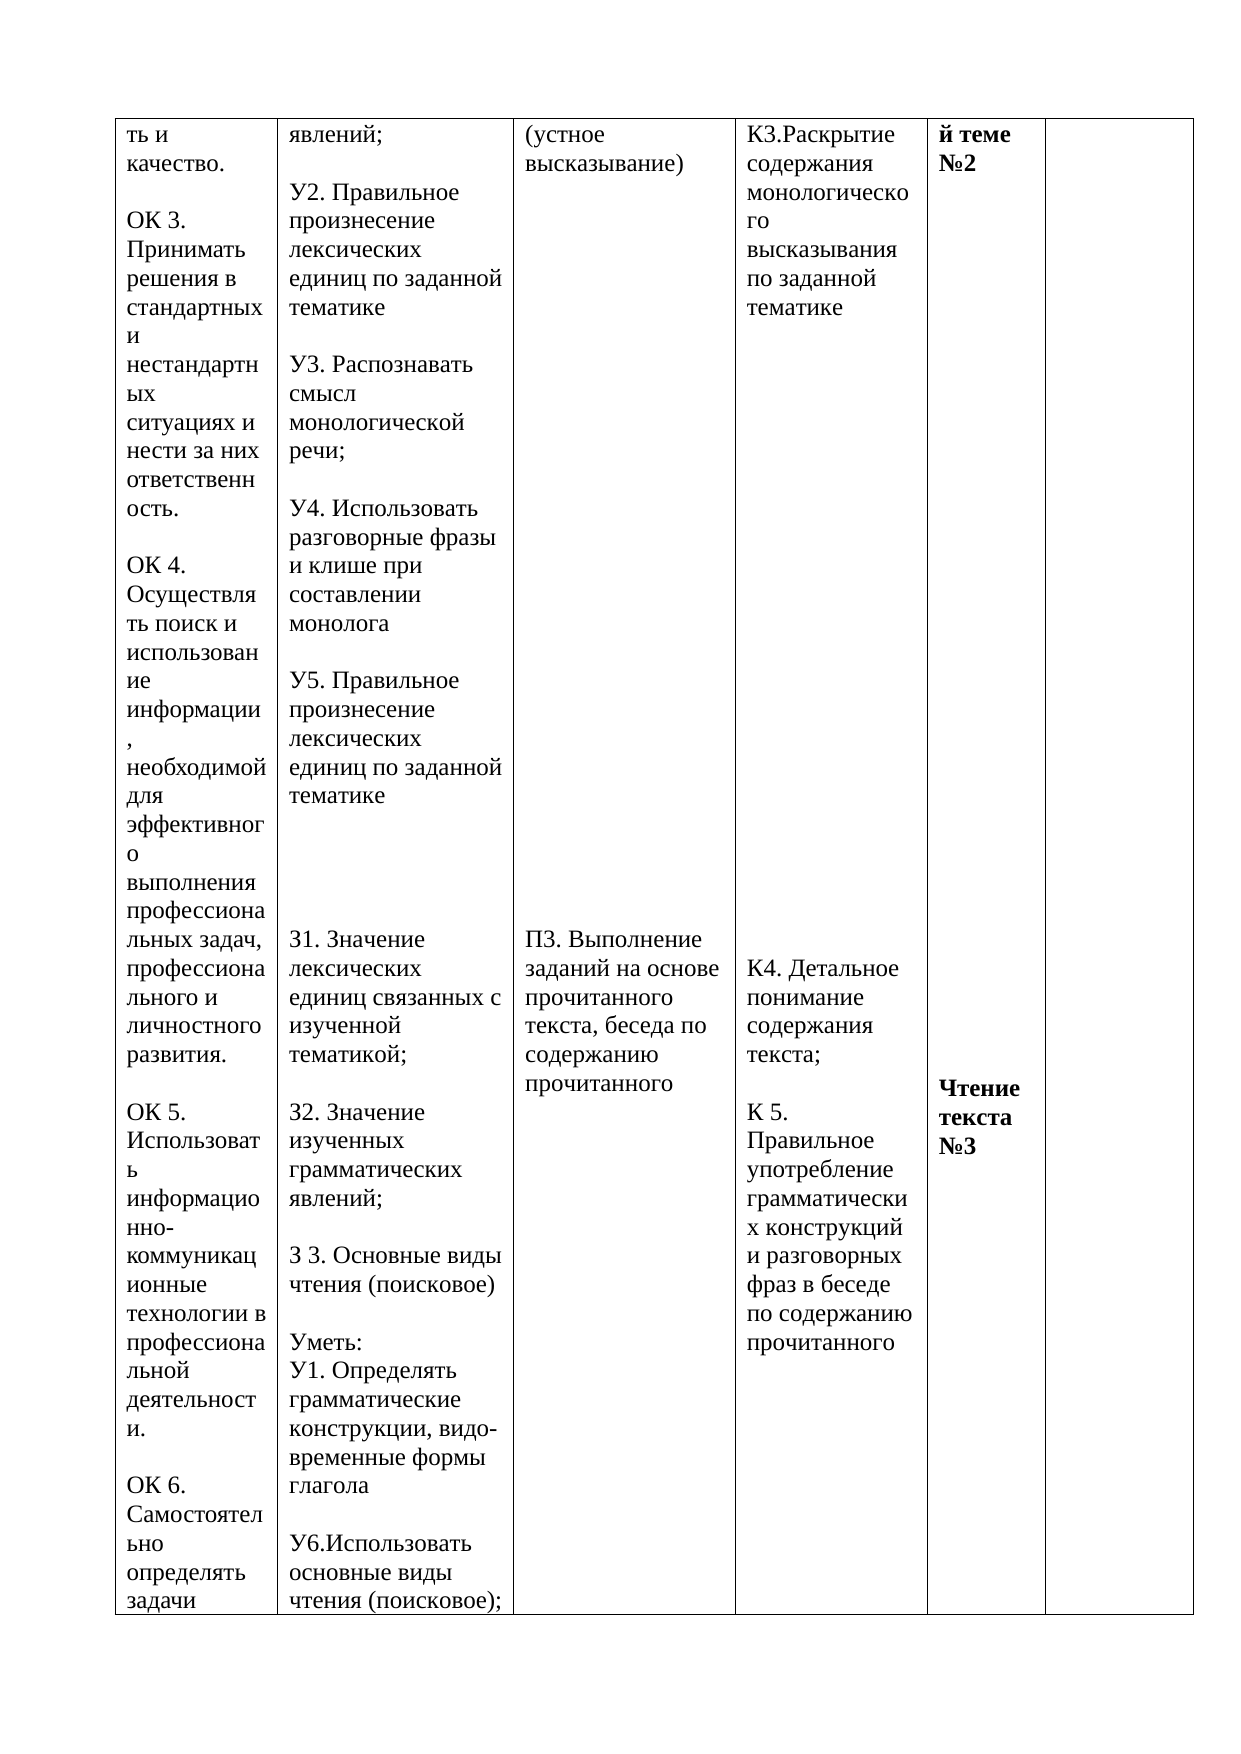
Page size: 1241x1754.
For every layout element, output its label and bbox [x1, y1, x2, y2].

table_cell [1046, 119, 1193, 1614]
table_cell [514, 119, 735, 1614]
table_cell [928, 119, 1045, 1614]
table_cell [278, 119, 513, 1614]
table_cell [736, 119, 927, 1614]
table_cell [116, 119, 277, 1614]
